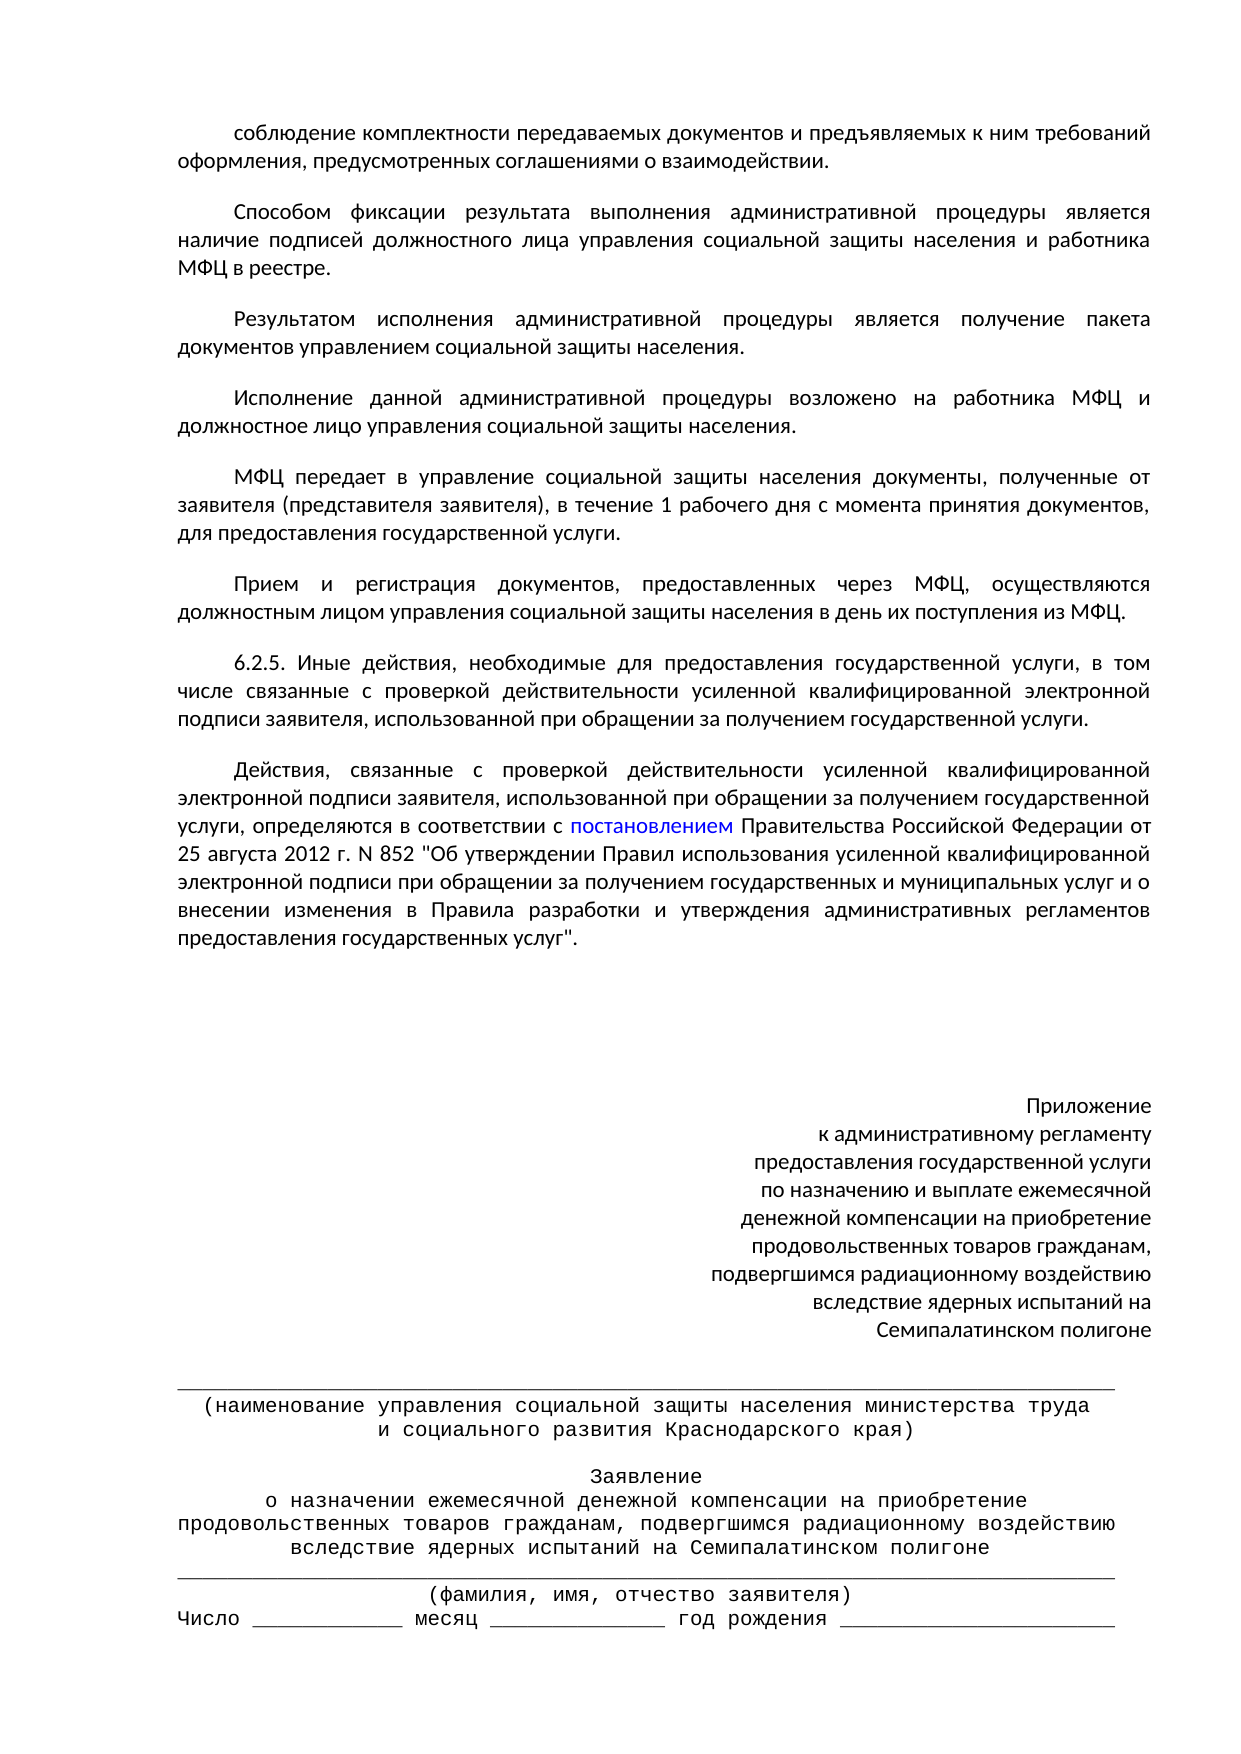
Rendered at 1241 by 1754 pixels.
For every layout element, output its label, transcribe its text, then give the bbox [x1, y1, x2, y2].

text Прием и регистрация документов, предоставленных через МФЦ, осуществляются должностным лицом управления социальной защиты населения в день их поступления из МФЦ. [177, 569, 1152, 625]
text продовольственных товаров гражданам, [177, 1231, 1152, 1259]
text предоставления государственной услуги [177, 1147, 1152, 1175]
text подвергшимся радиационному воздействию [177, 1259, 1152, 1287]
text МФЦ передает в управление социальной защиты населения документы, полученные от заявителя (представителя заявителя), в течение 1 рабочего дня с момента принятия документов, для предоставления государственной услуги. [177, 462, 1152, 546]
text о назначении ежемесячной денежной компенсации на приобретение [177, 1489, 1152, 1513]
text и социального развития Краснодарского края) [177, 1419, 1152, 1442]
text Исполнение данной административной процедуры возложено на работника МФЦ и должностное лицо управления социальной защиты населения. [177, 383, 1152, 439]
text Приложение [177, 1091, 1152, 1119]
text вследствие ядерных испытаний на [177, 1287, 1152, 1315]
text Результатом исполнения административной процедуры является получение пакета документов управлением социальной защиты населения. [177, 304, 1152, 360]
text Число ____________ месяц ______________ год рождения ______________________ [177, 1608, 1152, 1631]
text Способом фиксации результата выполнения административной процедуры является наличие подписей должностного лица управления социальной защиты населения и работника МФЦ в реестре. [177, 197, 1152, 281]
text Заявление [177, 1466, 1152, 1489]
text ___________________________________________________________________________ [177, 1371, 1152, 1395]
text вследствие ядерных испытаний на Семипалатинском полигоне [177, 1537, 1152, 1561]
text Действия, связанные с проверкой действительности усиленной квалифицированной электронной подписи заявителя, использованной при обращении за получением государственной услуги, определяются в соответствии с постановлением Правительства Российской Федерации от 25 августа 2012 г. N 852 "Об утверждении Правил использования усиленной квалифицированной электронной подписи при обращении за получением государственных и муниципальных услуг и о внесении изменения в Правила разработки и утверждения административных регламентов предоставления государственных услуг". [177, 755, 1152, 951]
text (наименование управления социальной защиты населения министерства труда [177, 1395, 1152, 1419]
text продовольственных товаров гражданам, подвергшимся радиационному воздействию [177, 1513, 1152, 1537]
text (фамилия, имя, отчество заявителя) [177, 1584, 1152, 1608]
text 6.2.5. Иные действия, необходимые для предоставления государственной услуги, в том числе связанные с проверкой действительности усиленной квалифицированной электронной подписи заявителя, использованной при обращении за получением государственной услуги. [177, 648, 1152, 732]
text денежной компенсации на приобретение [177, 1203, 1152, 1231]
text Семипалатинском полигоне [177, 1315, 1152, 1343]
text соблюдение комплектности передаваемых документов и предъявляемых к ним требований оформления, предусмотренных соглашениями о взаимодействии. [177, 118, 1152, 174]
text ___________________________________________________________________________ [177, 1561, 1152, 1584]
text к административному регламенту [177, 1119, 1152, 1147]
text по назначению и выплате ежемесячной [177, 1175, 1152, 1203]
